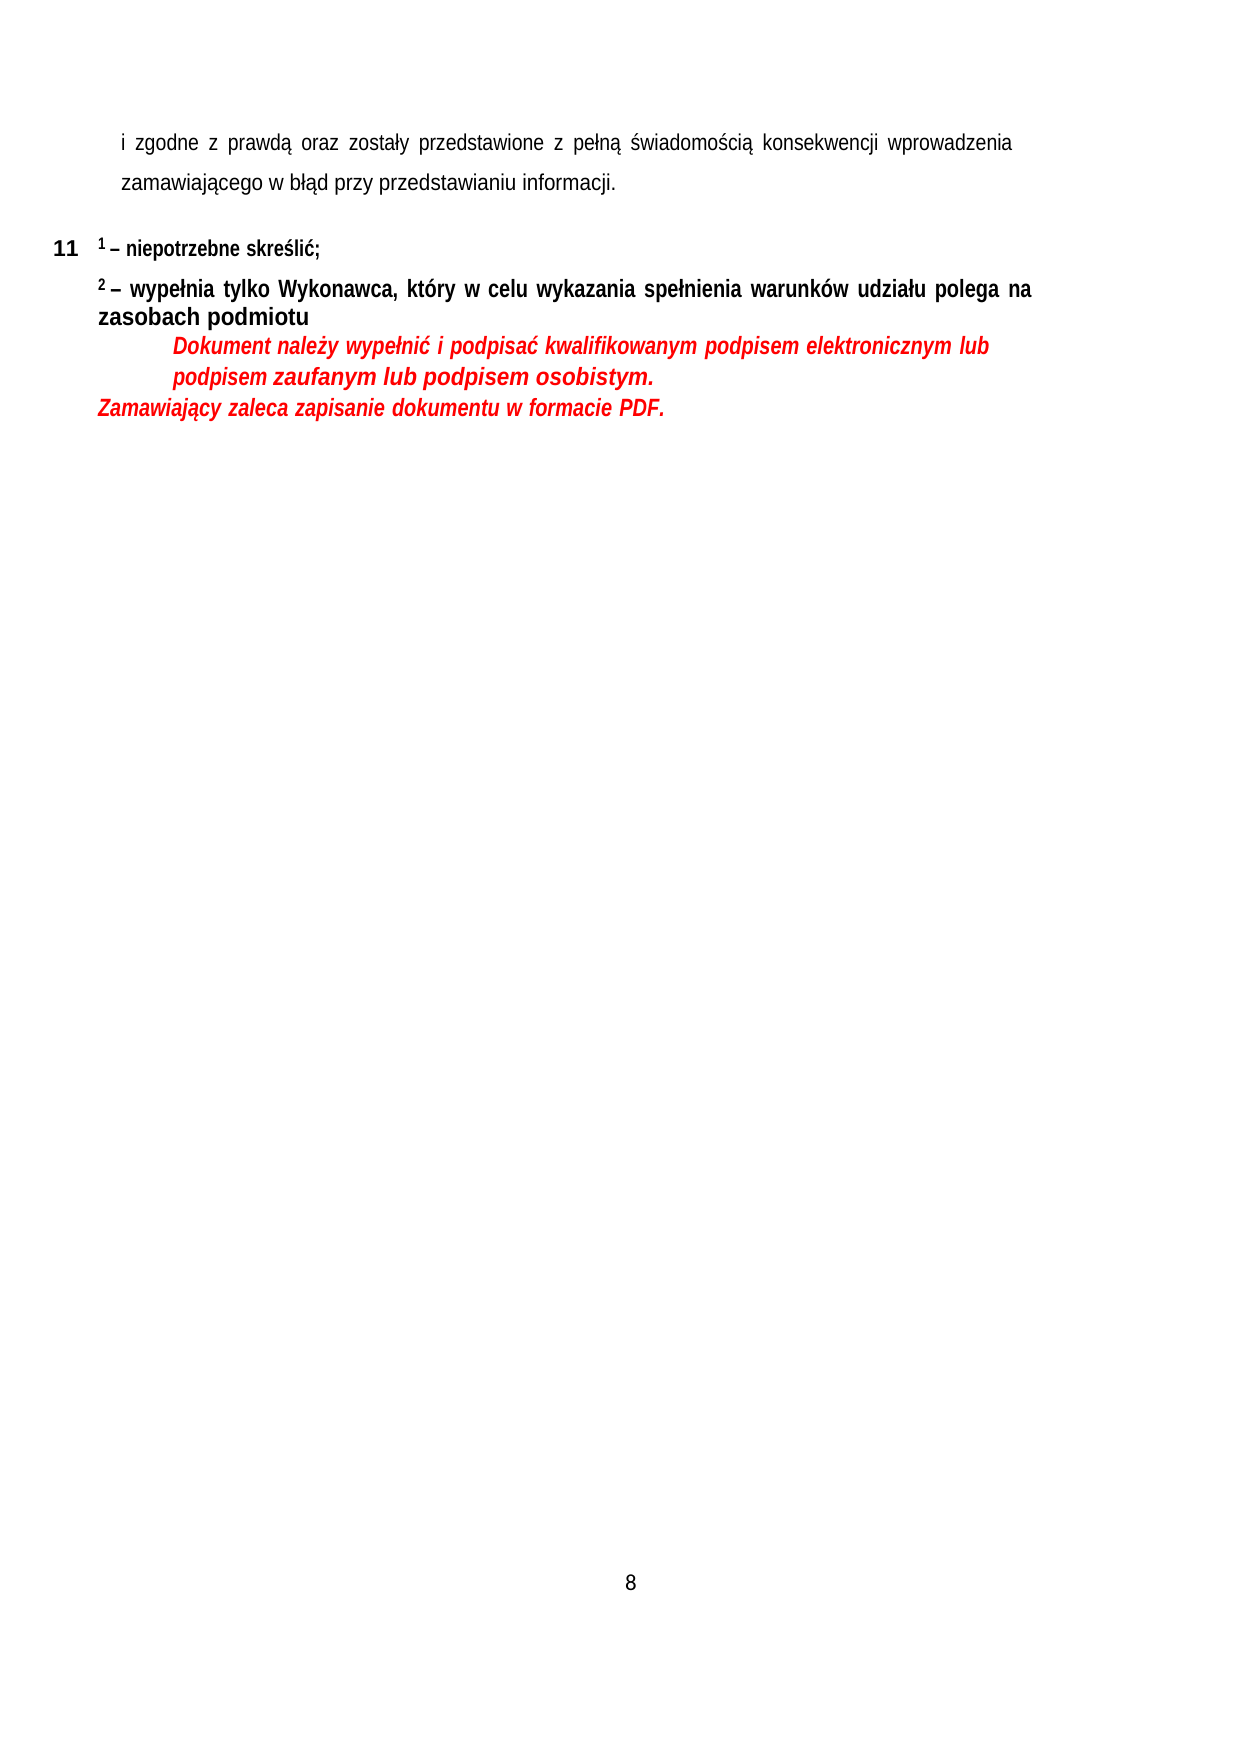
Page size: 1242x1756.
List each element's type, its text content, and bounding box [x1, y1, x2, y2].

text 2 – wypełnia tylko Wykonawca, który w celu wykazania spełnienia warunków udziału polega na zasobach podmiotu [98, 274, 1137, 331]
text Dokument należy wypełnić i podpisać kwalifikowanym podpisem elektronicznym lub podpisem zaufanym lub podpisem osobistym. [173, 331, 1055, 391]
subtitle 1 – niepotrzebne skreślić; [53, 233, 1137, 262]
text Zamawiający zaleca zapisanie dokumentu w formacie PDF. [98, 393, 1137, 422]
text i zgodne z prawdą oraz zostały przedstawione z pełną świadomością konsekwencji wprowadzenia zamawiającego w błąd przy przedstawianiu informacji. [121, 129, 1137, 195]
